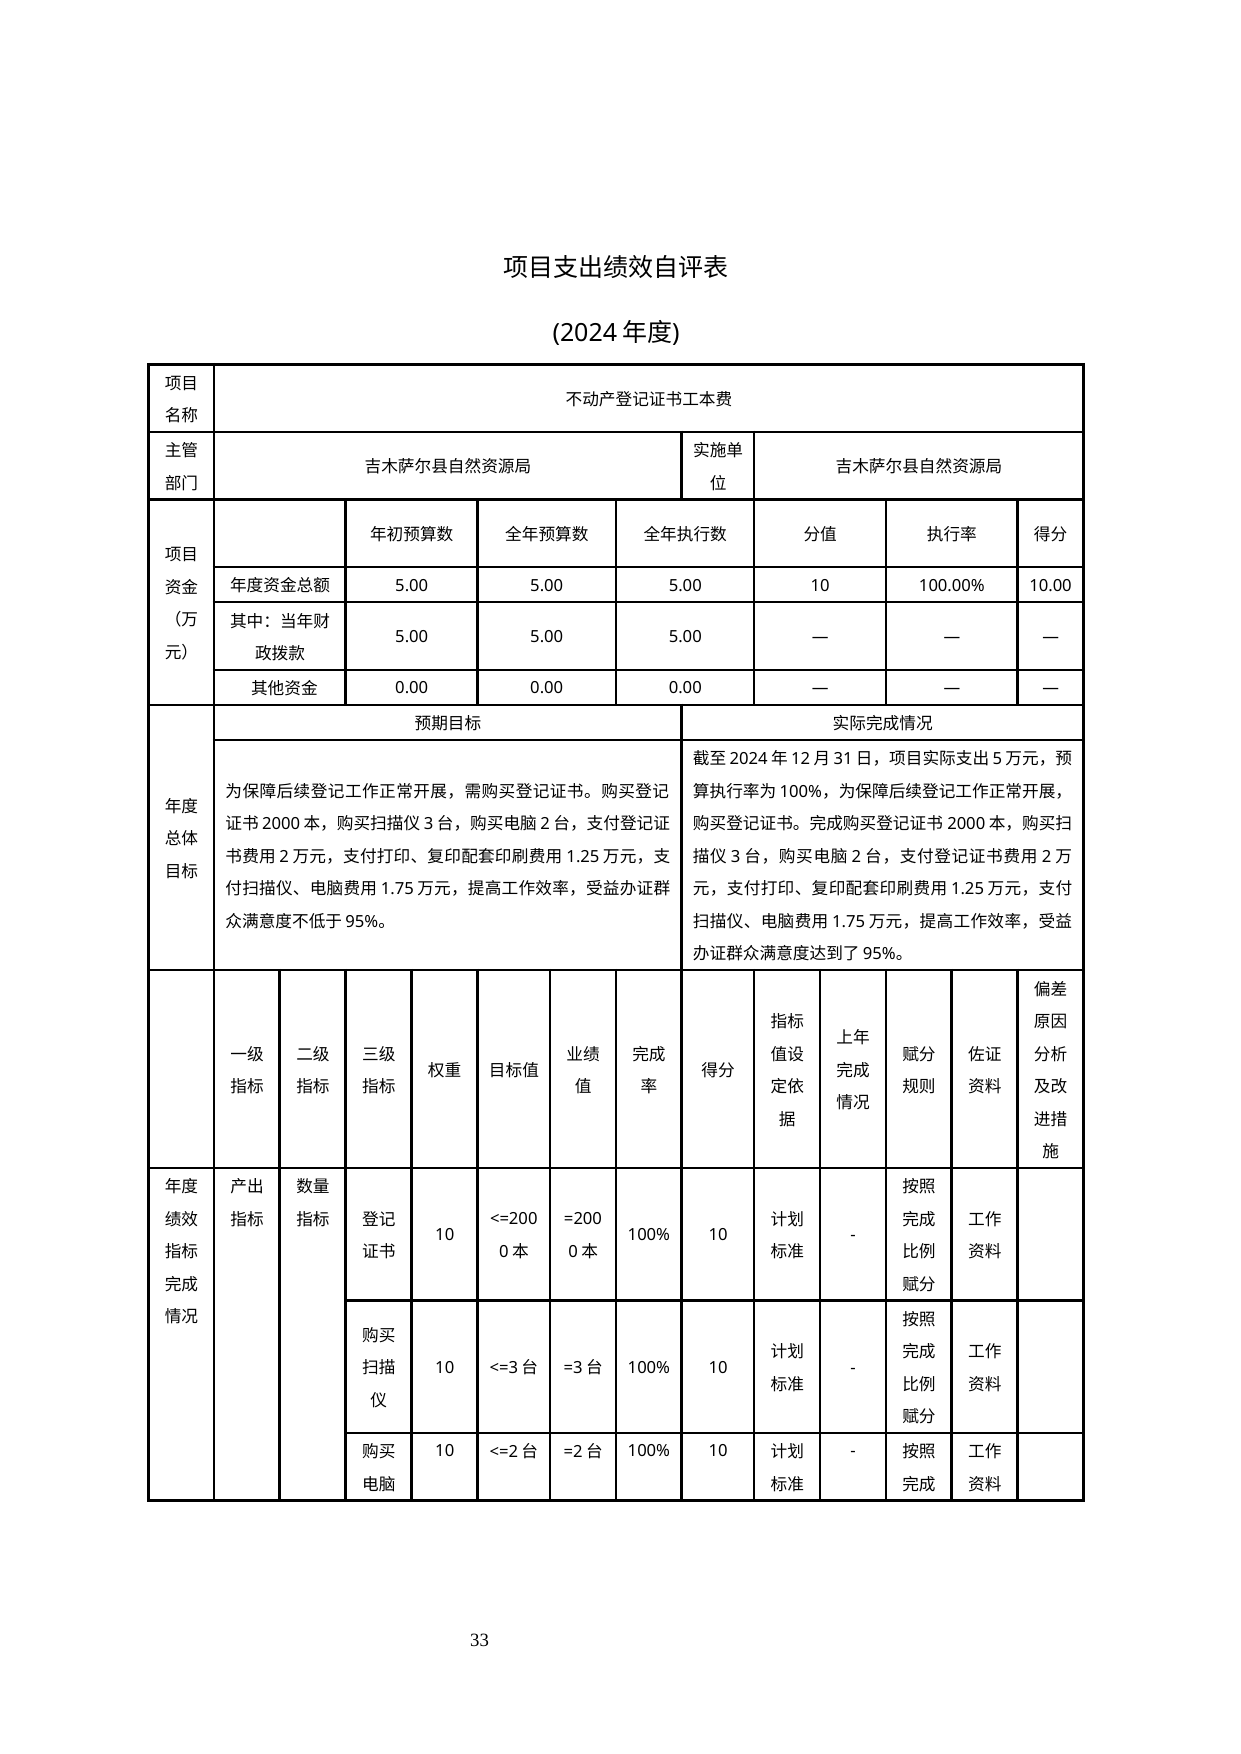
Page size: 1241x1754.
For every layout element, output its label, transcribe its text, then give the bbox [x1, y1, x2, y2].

table_cell 预期目标 [215, 706, 680, 739]
table_cell 计划标准 [755, 1169, 819, 1299]
table_cell — [887, 603, 1016, 668]
table_cell 二级指标 [281, 971, 344, 1166]
table_cell 10 [413, 1434, 476, 1499]
table_cell 工作资料 [953, 1434, 1016, 1499]
table_cell [1019, 1434, 1082, 1499]
table_cell 工作资料 [953, 1169, 1016, 1299]
table_cell 得分 [1019, 501, 1082, 566]
table_cell 按照完成比例赋分 [887, 1169, 950, 1299]
table_cell 项目名称 [150, 366, 213, 431]
table_cell 5.00 [347, 603, 476, 668]
table_cell 其中：当年财政拨款 [215, 603, 344, 668]
table_header 项目支出绩效自评表 [148, 233, 1083, 298]
table_cell 业绩值 [551, 971, 615, 1166]
table_cell 计划标准 [755, 1302, 819, 1432]
table_cell 产出指标 [215, 1169, 278, 1499]
table_cell 其他资金 [215, 671, 344, 703]
table_cell 0.00 [617, 671, 753, 703]
table_cell 三级指标 [347, 971, 410, 1166]
table_cell 5.00 [617, 568, 753, 601]
table_cell 10 [683, 1302, 753, 1432]
table_cell 按照完成比例赋分 [887, 1434, 950, 1499]
table_cell 工作资料 [953, 1302, 1016, 1432]
table_cell 分值 [755, 501, 885, 566]
table_cell 100% [617, 1302, 680, 1432]
table_cell 吉木萨尔县自然资源局 [755, 433, 1082, 498]
table_cell - [821, 1434, 885, 1499]
table_cell [215, 501, 344, 566]
table_cell 按照完成比例赋分 [887, 1302, 950, 1432]
table_cell 赋分规则 [887, 971, 950, 1166]
table_cell 5.00 [347, 568, 476, 601]
table_cell - [821, 1169, 885, 1299]
table_cell 指标值设定依据 [755, 971, 819, 1166]
table_cell 购买电脑 [347, 1434, 410, 1499]
table_cell 5.00 [479, 568, 615, 601]
table_cell — [1019, 671, 1082, 703]
table_cell 年度绩效指标完成情况 [150, 1169, 213, 1499]
table_cell — [1019, 603, 1082, 668]
table_cell 购买扫描仪 [347, 1302, 410, 1432]
table_cell 数量指标 [281, 1169, 344, 1499]
table_cell 实际完成情况 [683, 706, 1082, 739]
table_cell 年初预算数 [347, 501, 476, 566]
table_cell 10.00 [1019, 568, 1082, 601]
table_cell 年度总体目标 [150, 706, 213, 969]
table_cell 主管部门 [150, 433, 213, 498]
table_cell 执行率 [887, 501, 1016, 566]
table_cell 0.00 [347, 671, 476, 703]
table_cell — [755, 603, 885, 668]
table_cell 5.00 [479, 603, 615, 668]
table_cell 10 [755, 568, 885, 601]
table_cell — [755, 671, 885, 703]
table_cell 5.00 [617, 603, 753, 668]
table_cell 截至2024年12月31日，项目实际支出5万元，预算执行率为100%，为保障后续登记工作正常开展，购买登记证书。完成购买登记证书2000本，购买扫描仪3台，购买电脑2台，支付登记证书费用2万元，支付打印、复印配套印刷费用1.25万元，支付扫描仪、电脑费用1.75万元，提高工作效率，受益办证群众满意度达到了95%。 [683, 741, 1082, 969]
table_cell 10 [413, 1302, 476, 1432]
table_cell 100% [617, 1434, 680, 1499]
table_cell 吉木萨尔县自然资源局 [215, 433, 680, 498]
table_cell =2000本 [551, 1169, 615, 1299]
table_cell 全年预算数 [479, 501, 615, 566]
table_cell 10 [413, 1169, 476, 1299]
table_cell 佐证资料 [953, 971, 1016, 1166]
table_cell 10 [683, 1169, 753, 1299]
table_cell 项目资金（万元） [150, 501, 213, 703]
table_cell 计划标准 [755, 1434, 819, 1499]
table_cell 上年完成情况 [821, 971, 885, 1166]
table_cell 100% [617, 1169, 680, 1299]
table_cell 0.00 [479, 671, 615, 703]
table_cell 目标值 [479, 971, 549, 1166]
table_cell =2台 [551, 1434, 615, 1499]
table_cell - [821, 1302, 885, 1432]
table_cell (2024年度) [148, 298, 1083, 363]
table_cell 偏差原因分析及改进措施 [1019, 971, 1082, 1166]
table_cell <=2000本 [479, 1169, 549, 1299]
table_cell <=2台 [479, 1434, 549, 1499]
table_cell 完成率 [617, 971, 680, 1166]
table_cell [1019, 1169, 1082, 1299]
table_cell 100.00% [887, 568, 1016, 601]
table_cell — [887, 671, 1016, 703]
table_cell 一级指标 [215, 971, 278, 1166]
table_cell 不动产登记证书工本费 [215, 366, 1082, 431]
table_cell [150, 971, 213, 1166]
table_cell 实施单位 [683, 433, 753, 498]
table_cell 得分 [683, 971, 753, 1166]
table_cell 年度资金总额 [215, 568, 344, 601]
table_cell 为保障后续登记工作正常开展，需购买登记证书。购买登记证书2000本，购买扫描仪3台，购买电脑2台，支付登记证书费用2万元，支付打印、复印配套印刷费用1.25万元，支付扫描仪、电脑费用1.75万元，提高工作效率，受益办证群众满意度不低于95%。 [215, 741, 680, 969]
table_cell <=3台 [479, 1302, 549, 1432]
table_cell 全年执行数 [617, 501, 753, 566]
table_cell =3台 [551, 1302, 615, 1432]
table_cell [1019, 1302, 1082, 1432]
table_cell 登记证书 [347, 1169, 410, 1299]
table_cell 权重 [413, 971, 476, 1166]
table_cell 10 [683, 1434, 753, 1499]
